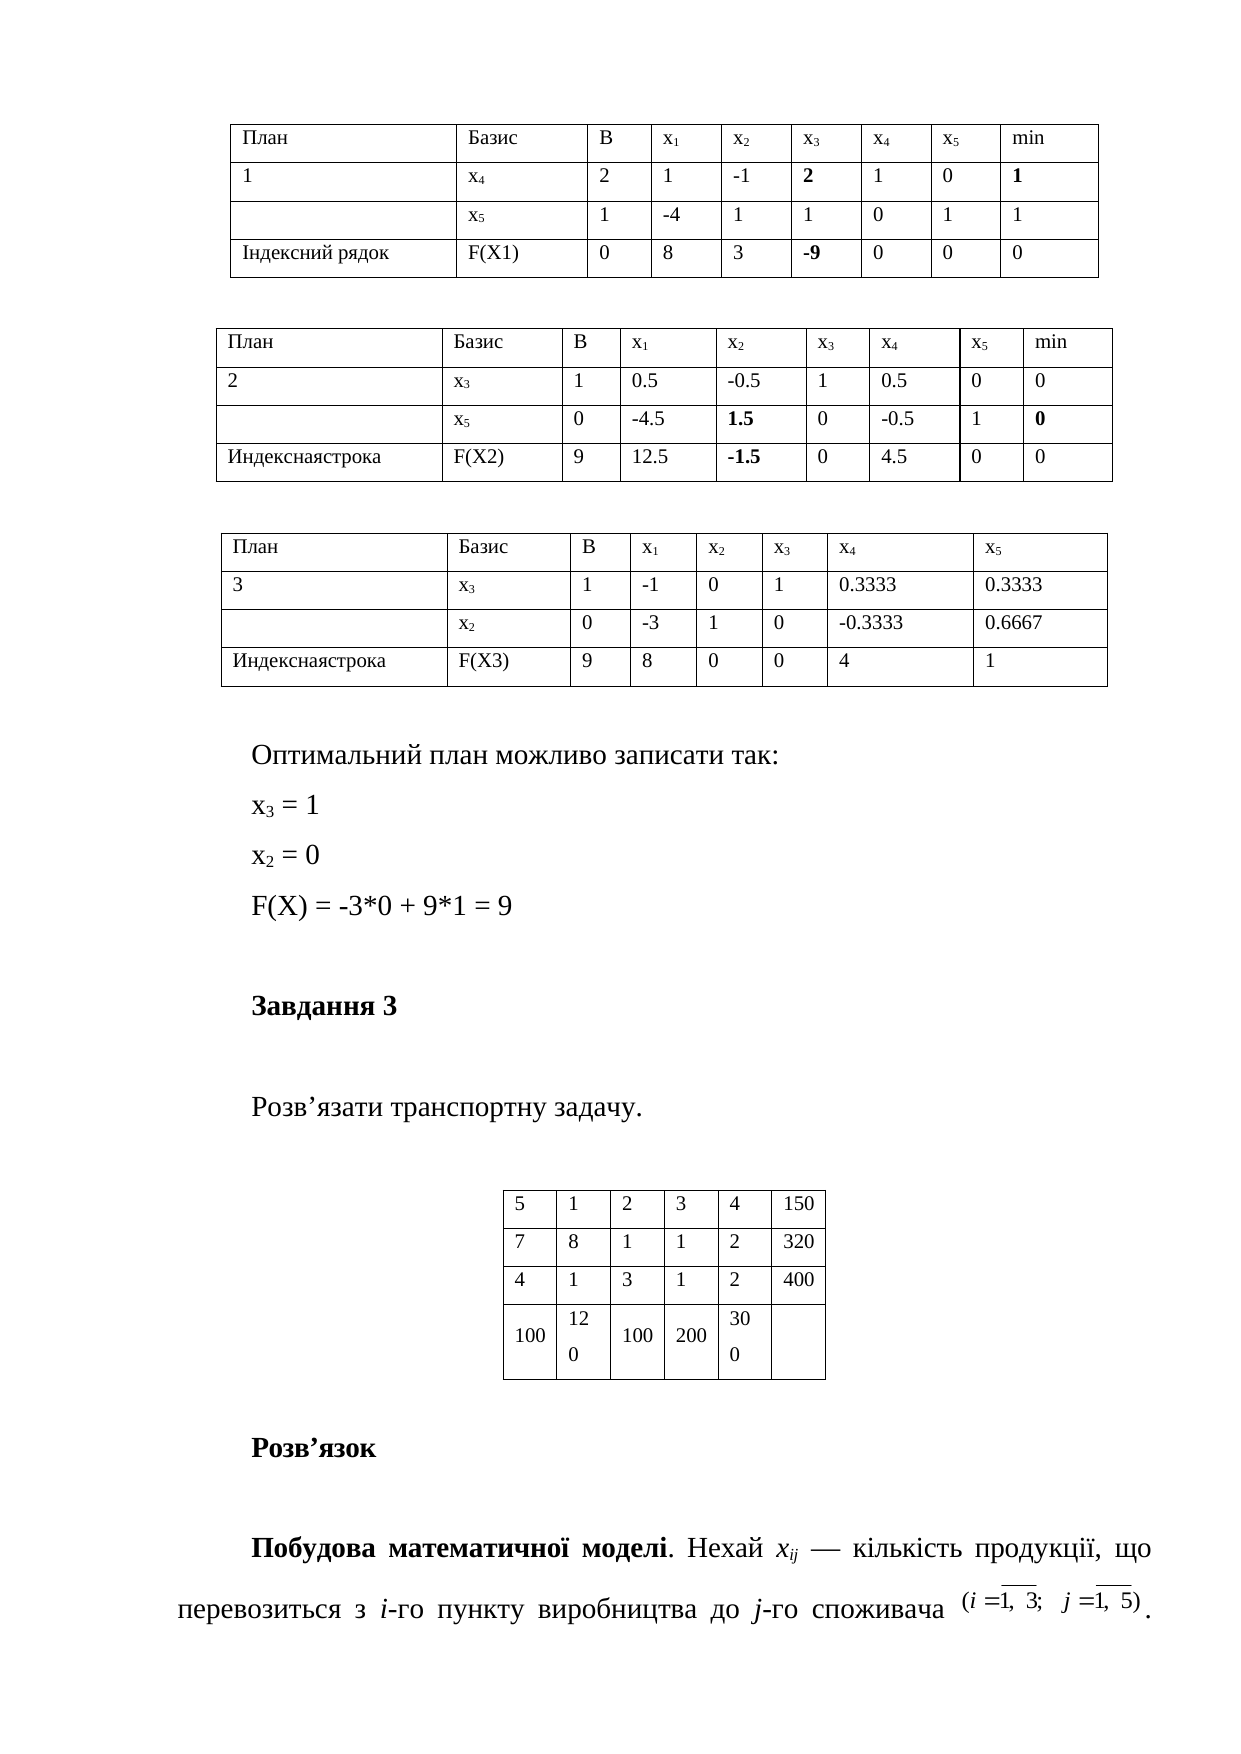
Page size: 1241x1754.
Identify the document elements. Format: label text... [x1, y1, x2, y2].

table_cell 1 [652, 163, 721, 201]
table_header x3 [763, 534, 827, 571]
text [177, 1531, 1152, 1625]
table_cell 0 [807, 406, 869, 443]
table_cell -4.5 [621, 406, 716, 443]
text Розв’язати транспортну задачу. [177, 1089, 1152, 1123]
table_header План [222, 534, 447, 571]
table_header x1 [631, 534, 696, 571]
table_header 5 [504, 1191, 556, 1228]
table_cell 3 [222, 572, 447, 609]
table_cell 0.3333 [828, 572, 973, 609]
table_cell 0.3333 [974, 572, 1107, 609]
table_cell 1 [722, 202, 791, 239]
text x3 = 1 [177, 787, 1152, 821]
table_cell [772, 1305, 825, 1379]
table_cell 1 [932, 202, 1000, 239]
table_header x5 [974, 534, 1107, 571]
text x2 = 0 [177, 837, 1152, 871]
table_cell 2 [792, 163, 861, 201]
table_cell x4 [457, 163, 587, 201]
table_header x2 [697, 534, 762, 571]
table_cell 2 [588, 163, 651, 201]
table_cell 1 [807, 368, 869, 405]
table_cell 0 [697, 648, 762, 686]
table_cell -1 [631, 572, 696, 609]
table_cell -0.5 [870, 406, 959, 443]
table_cell 0 [1024, 406, 1112, 443]
table_cell 1.5 [717, 406, 806, 443]
table_cell F(X1) [457, 240, 587, 277]
table_cell -1.5 [717, 444, 806, 481]
table_header План [231, 125, 456, 162]
table_header x1 [621, 329, 716, 367]
table_header 2 [611, 1191, 664, 1228]
table_cell 1 [763, 572, 827, 609]
table_cell 0 [571, 610, 630, 647]
table_cell x5 [457, 202, 587, 239]
table_header 3 [665, 1191, 718, 1228]
table_cell 1 [974, 648, 1107, 686]
table_cell 2 [719, 1267, 771, 1304]
table_cell x3 [448, 572, 570, 609]
table_cell 1 [557, 1267, 610, 1304]
table_cell 300 [719, 1305, 771, 1379]
table_cell 0 [932, 240, 1000, 277]
table_header x5 [932, 125, 1000, 162]
table_cell x2 [448, 610, 570, 647]
table_cell -4 [652, 202, 721, 239]
table_cell 0 [563, 406, 620, 443]
table_cell x3 [443, 368, 562, 405]
table_cell Индекснаястрока [217, 444, 442, 481]
table_header x5 [961, 329, 1023, 367]
table_cell [222, 610, 447, 647]
table_cell 1 [961, 406, 1023, 443]
table_cell 0 [588, 240, 651, 277]
table_cell 4 [504, 1267, 556, 1304]
table_cell 2 [217, 368, 442, 405]
table_cell 1 [1001, 163, 1098, 201]
table_cell 120 [557, 1305, 610, 1379]
table_header План [217, 329, 442, 367]
table_cell 0 [763, 610, 827, 647]
table_header x3 [807, 329, 869, 367]
table_cell -3 [631, 610, 696, 647]
table_cell 1 [697, 610, 762, 647]
table_cell 12.5 [621, 444, 716, 481]
table_cell 4.5 [870, 444, 959, 481]
text Оптимальний план можливо записати так: [177, 737, 1152, 770]
table_header Базис [448, 534, 570, 571]
table_cell F(X3) [448, 648, 570, 686]
table_cell 8 [631, 648, 696, 686]
table_cell 1 [665, 1229, 718, 1266]
table_cell 1 [588, 202, 651, 239]
table_cell 0 [697, 572, 762, 609]
table_cell 3 [611, 1267, 664, 1304]
table_header x1 [652, 125, 721, 162]
table_header В [563, 329, 620, 367]
text F(X) = -3*0 + 9*1 = 9 [177, 888, 1152, 921]
table_cell 320 [772, 1229, 825, 1266]
table_cell F(X2) [443, 444, 562, 481]
table_cell Индекснаястрока [222, 648, 447, 686]
table_cell 4 [828, 648, 973, 686]
table_cell [217, 406, 442, 443]
table_cell 0.5 [870, 368, 959, 405]
table_cell 0 [763, 648, 827, 686]
table_cell 8 [557, 1229, 610, 1266]
table_cell 100 [611, 1305, 664, 1379]
table_cell 0.5 [621, 368, 716, 405]
table_cell -0.5 [717, 368, 806, 405]
table_cell 0 [1001, 240, 1098, 277]
table_header x4 [870, 329, 959, 367]
table_header Базис [443, 329, 562, 367]
table_header x2 [722, 125, 791, 162]
table_cell 0 [862, 202, 931, 239]
table_header x2 [717, 329, 806, 367]
table_cell 1 [563, 368, 620, 405]
table_cell 1 [862, 163, 931, 201]
table_header x4 [862, 125, 931, 162]
table_cell 0 [961, 444, 1023, 481]
table_cell 0.6667 [974, 610, 1107, 647]
table_cell 1 [792, 202, 861, 239]
table_cell 100 [504, 1305, 556, 1379]
table_cell 7 [504, 1229, 556, 1266]
table_cell Індексний рядок [231, 240, 456, 277]
table_header Базис [457, 125, 587, 162]
text Завдання 3 [177, 988, 1152, 1022]
table_cell 9 [571, 648, 630, 686]
table_header x3 [792, 125, 861, 162]
table_header 4 [719, 1191, 771, 1228]
table_cell x5 [443, 406, 562, 443]
table_cell 8 [652, 240, 721, 277]
table_header В [571, 534, 630, 571]
table_header min [1001, 125, 1098, 162]
table_cell 9 [563, 444, 620, 481]
table_cell 3 [722, 240, 791, 277]
table_cell 1 [231, 163, 456, 201]
table_cell 0 [1024, 368, 1112, 405]
table_cell 0 [807, 444, 869, 481]
table_header В [588, 125, 651, 162]
table_header 150 [772, 1191, 825, 1228]
text Розв’язок [177, 1430, 1152, 1463]
table_cell 1 [611, 1229, 664, 1266]
table_header x4 [828, 534, 973, 571]
table_header min [1024, 329, 1112, 367]
table_cell 2 [719, 1229, 771, 1266]
table_cell 1 [665, 1267, 718, 1304]
table_cell 400 [772, 1267, 825, 1304]
table_cell -9 [792, 240, 861, 277]
table_cell [231, 202, 456, 239]
table_cell -1 [722, 163, 791, 201]
table_cell 0 [932, 163, 1000, 201]
table_header 1 [557, 1191, 610, 1228]
table_cell 200 [665, 1305, 718, 1379]
table_cell 1 [571, 572, 630, 609]
table_cell 1 [1001, 202, 1098, 239]
table_cell -0.3333 [828, 610, 973, 647]
table_cell 0 [961, 368, 1023, 405]
table_cell 0 [862, 240, 931, 277]
table_cell 0 [1024, 444, 1112, 481]
